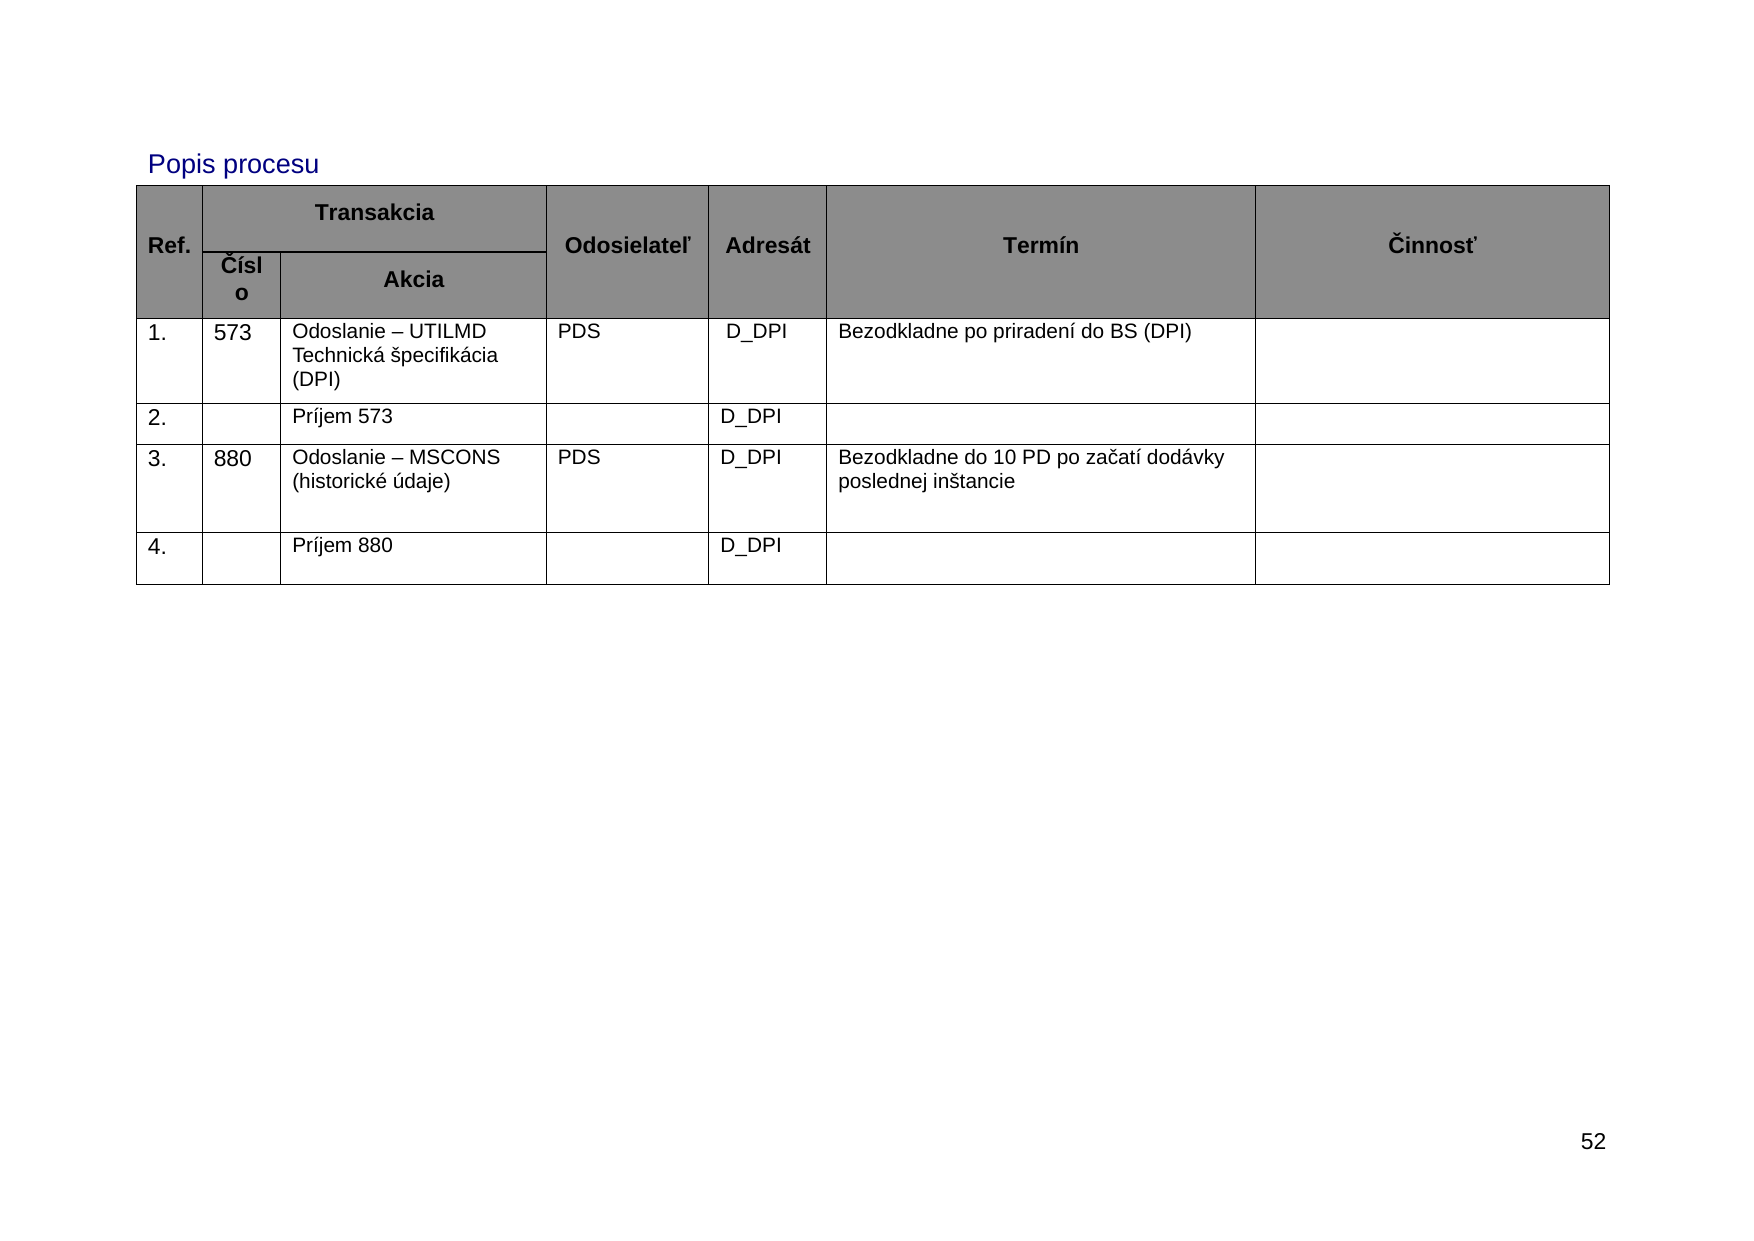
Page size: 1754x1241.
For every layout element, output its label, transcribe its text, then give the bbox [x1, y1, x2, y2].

table_cell PDS [547, 319, 708, 403]
table_cell [827, 404, 1255, 444]
table_cell Bezodkladne po priradení do BS (DPI) [827, 319, 1255, 403]
table_cell Odoslanie – UTILMD Technická špecifikácia (DPI) [281, 319, 546, 403]
table_cell 3. [137, 445, 202, 532]
table_header Adresát [709, 186, 826, 318]
table_header Transakcia [203, 186, 546, 251]
table_cell D_DPI [709, 445, 826, 532]
table_cell Číslo [203, 253, 280, 318]
table_cell Príjem 573 [281, 404, 546, 444]
table_cell [1256, 533, 1609, 584]
table_cell [827, 533, 1255, 584]
table_cell [547, 533, 708, 584]
table_cell [203, 533, 280, 584]
table_cell PDS [547, 445, 708, 532]
table_cell D_DPI [709, 533, 826, 584]
table_cell [1256, 445, 1609, 532]
table_cell 4. [137, 533, 202, 584]
table_cell D_DPI [709, 404, 826, 444]
table_header Ref. [137, 186, 202, 318]
table_cell [203, 404, 280, 444]
table_header Činnosť [1256, 186, 1609, 318]
table_cell 1. [137, 319, 202, 403]
table_header Odosielateľ [547, 186, 708, 318]
table_cell [1256, 319, 1609, 403]
table_cell Príjem 880 [281, 533, 546, 584]
table_cell 573 [203, 319, 280, 403]
subtitle Popis procesu [148, 148, 1606, 179]
table_cell 880 [203, 445, 280, 532]
table_cell Akcia [281, 253, 546, 318]
table_cell D_DPI [709, 319, 826, 403]
table_cell Odoslanie – MSCONS (historické údaje) [281, 445, 546, 532]
table_cell [1256, 404, 1609, 444]
table_cell [547, 404, 708, 444]
table_cell 2. [137, 404, 202, 444]
table_cell Bezodkladne do 10 PD po začatí dodávky poslednej inštancie [827, 445, 1255, 532]
table_header Termín [827, 186, 1255, 318]
